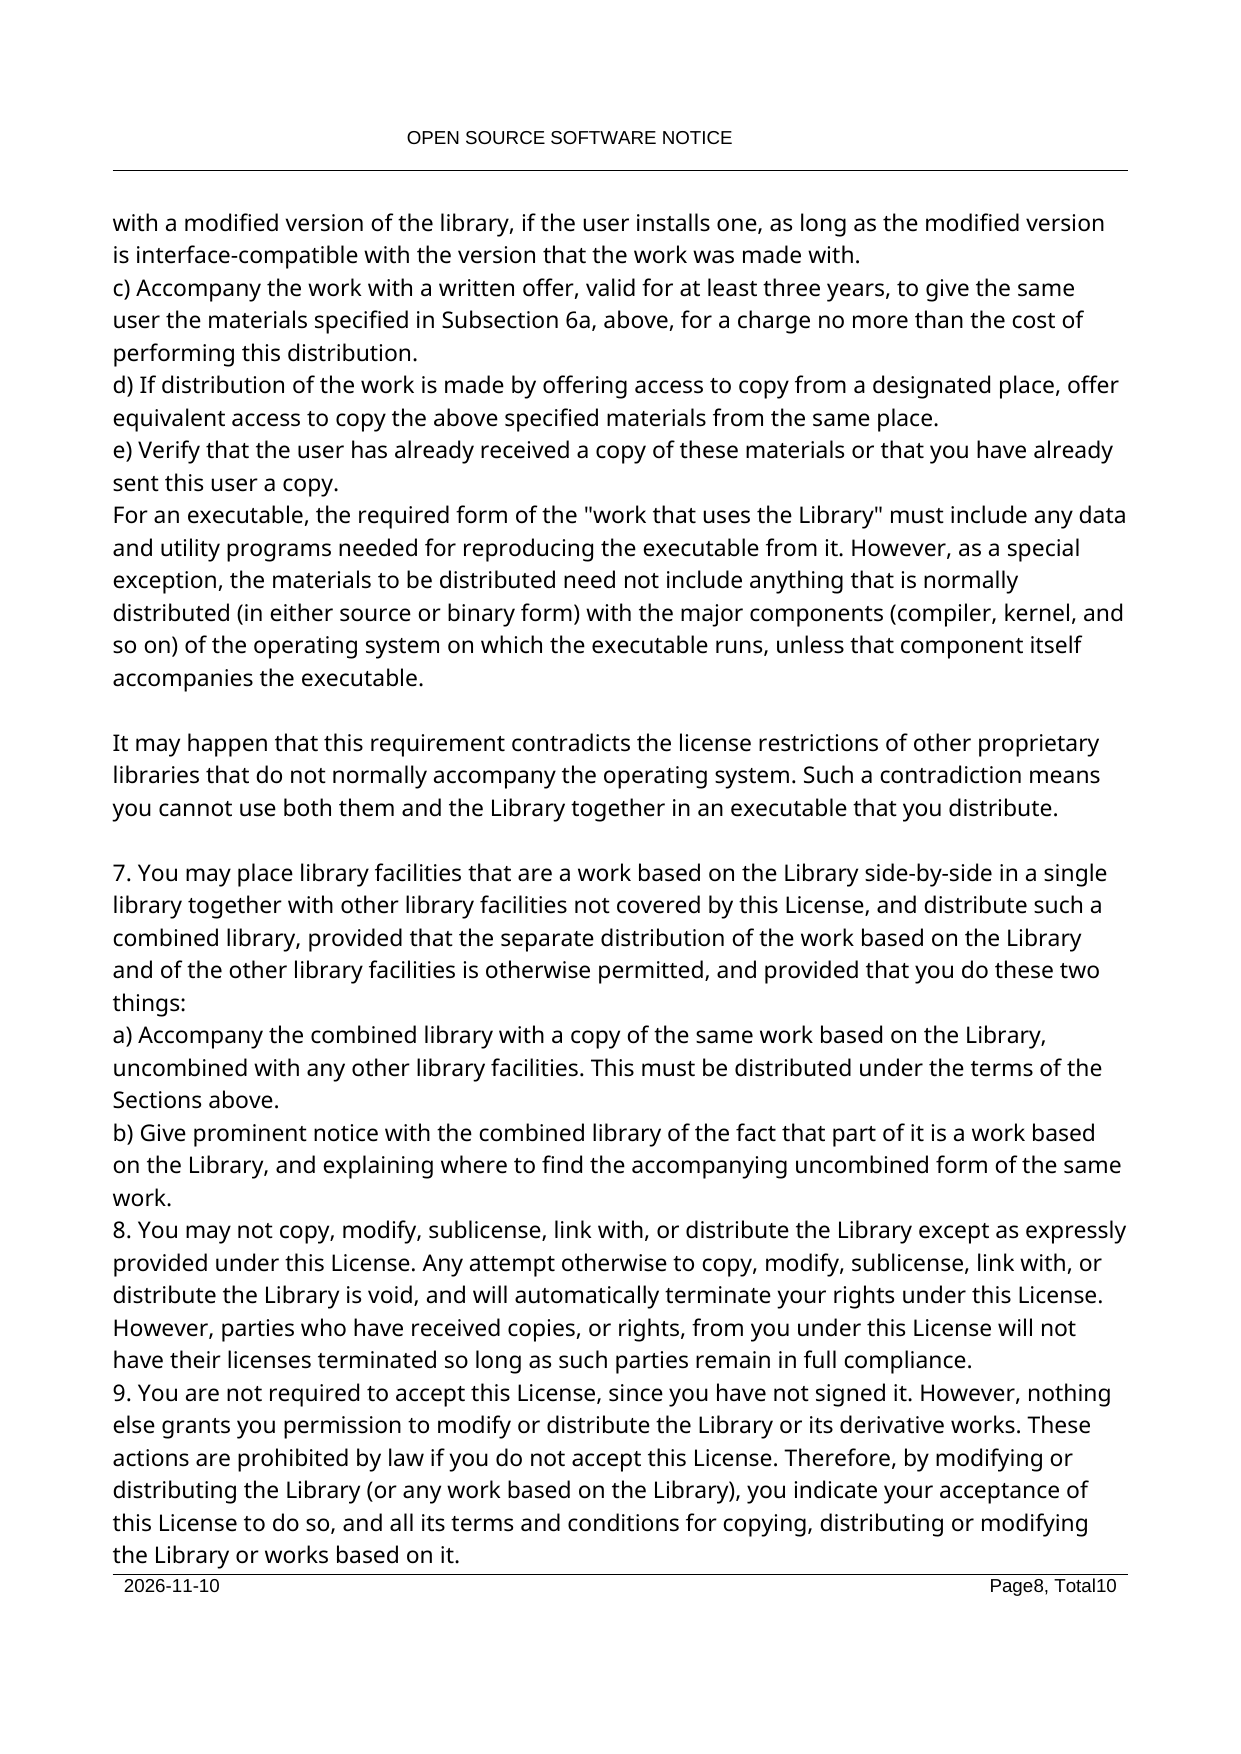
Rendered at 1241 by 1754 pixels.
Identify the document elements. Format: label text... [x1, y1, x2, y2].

text For an executable, the required form of the "work that uses the Library" must include any data and utility programs needed for reproducing the executable from it. However, as a special exception, the materials to be distributed need not include anything that is normally distributed (in either source or binary form) with the major components (compiler, kernel, and so on) of the operating system on which the executable runs, unless that component itself accompanies the executable. [112, 499, 1128, 694]
text a) Accompany the combined library with a copy of the same work based on the Library, uncombined with any other library facilities. This must be distributed under the terms of the Sections above. [112, 1019, 1128, 1116]
text 9. You are not required to accept this License, since you have not signed it. However, nothing else grants you permission to modify or distribute the Library or its derivative works. These actions are prohibited by law if you do not accept this License. Therefore, by modifying or distributing the Library (or any work based on the Library), you indicate your acceptance of this License to do so, and all its terms and conditions for copying, distributing or modifying the Library or works based on it. [112, 1376, 1128, 1571]
text b) Give prominent notice with the combined library of the fact that part of it is a work based on the Library, and explaining where to find the accompanying uncombined form of the same work. [112, 1116, 1128, 1214]
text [112, 206, 1128, 271]
text c) Accompany the work with a written offer, valid for at least three years, to give the same user the materials specified in Subsection 6a, above, for a charge no more than the cost of performing this distribution. [112, 271, 1128, 369]
text 8. You may not copy, modify, sublicense, link with, or distribute the Library except as expressly provided under this License. Any attempt otherwise to copy, modify, sublicense, link with, or distribute the Library is void, and will automatically terminate your rights under this License. However, parties who have received copies, or rights, from you under this License will not have their licenses terminated so long as such parties remain in full compliance. [112, 1214, 1128, 1376]
text d) If distribution of the work is made by offering access to copy from a designated place, offer equivalent access to copy the above specified materials from the same place. [112, 369, 1128, 434]
text It may happen that this requirement contradicts the license restrictions of other proprietary libraries that do not normally accompany the operating system. Such a contradiction means you cannot use both them and the Library together in an executable that you distribute. [112, 726, 1128, 824]
text 7. You may place library facilities that are a work based on the Library side-by-side in a single library together with other library facilities not covered by this License, and distribute such a combined library, provided that the separate distribution of the work based on the Library and of the other library facilities is otherwise permitted, and provided that you do these two things: [112, 856, 1128, 1019]
text e) Verify that the user has already received a copy of these materials or that you have already sent this user a copy. [112, 434, 1128, 499]
